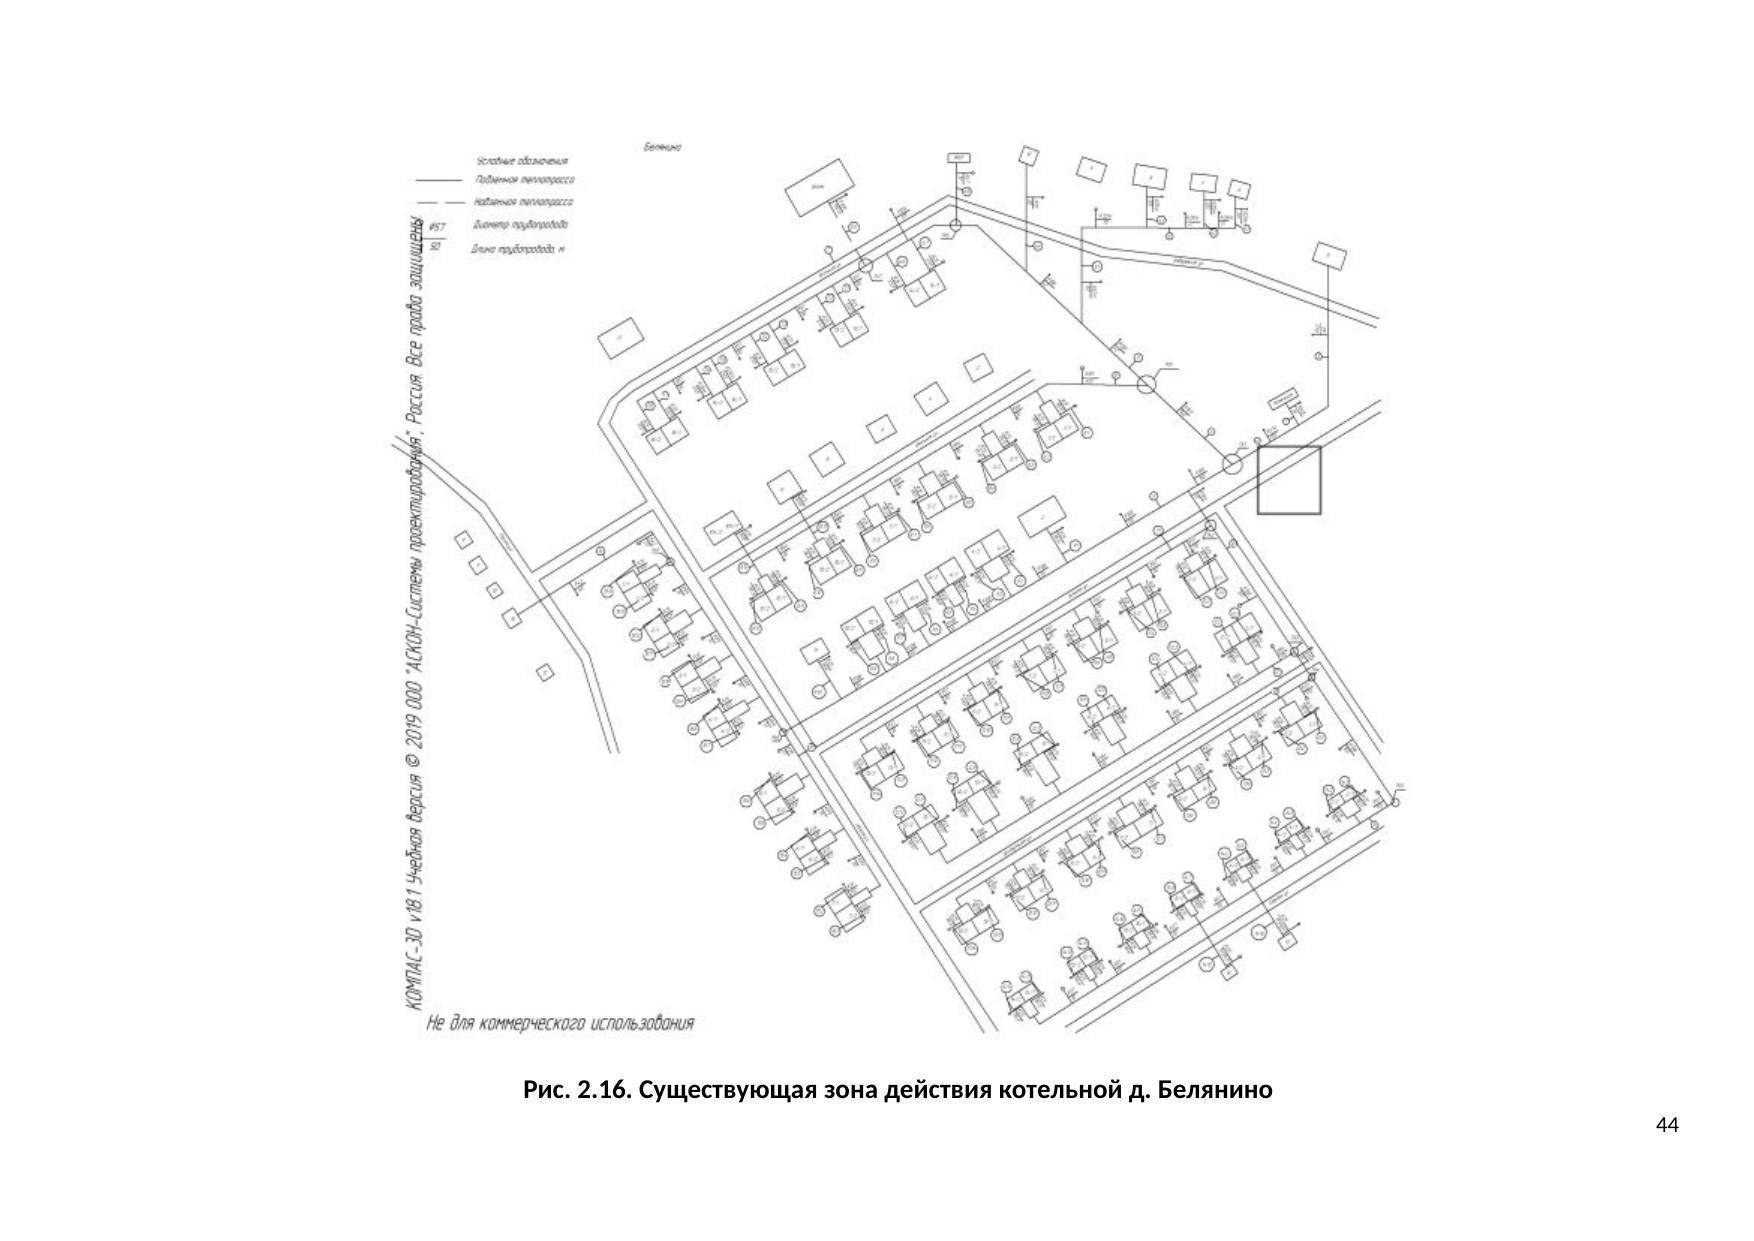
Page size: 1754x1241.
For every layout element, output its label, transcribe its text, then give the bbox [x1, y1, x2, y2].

picture [382, 130, 1415, 1047]
text Рис. 2.16. Существующая зона действия котельной д. Белянино [118, 1072, 1679, 1105]
